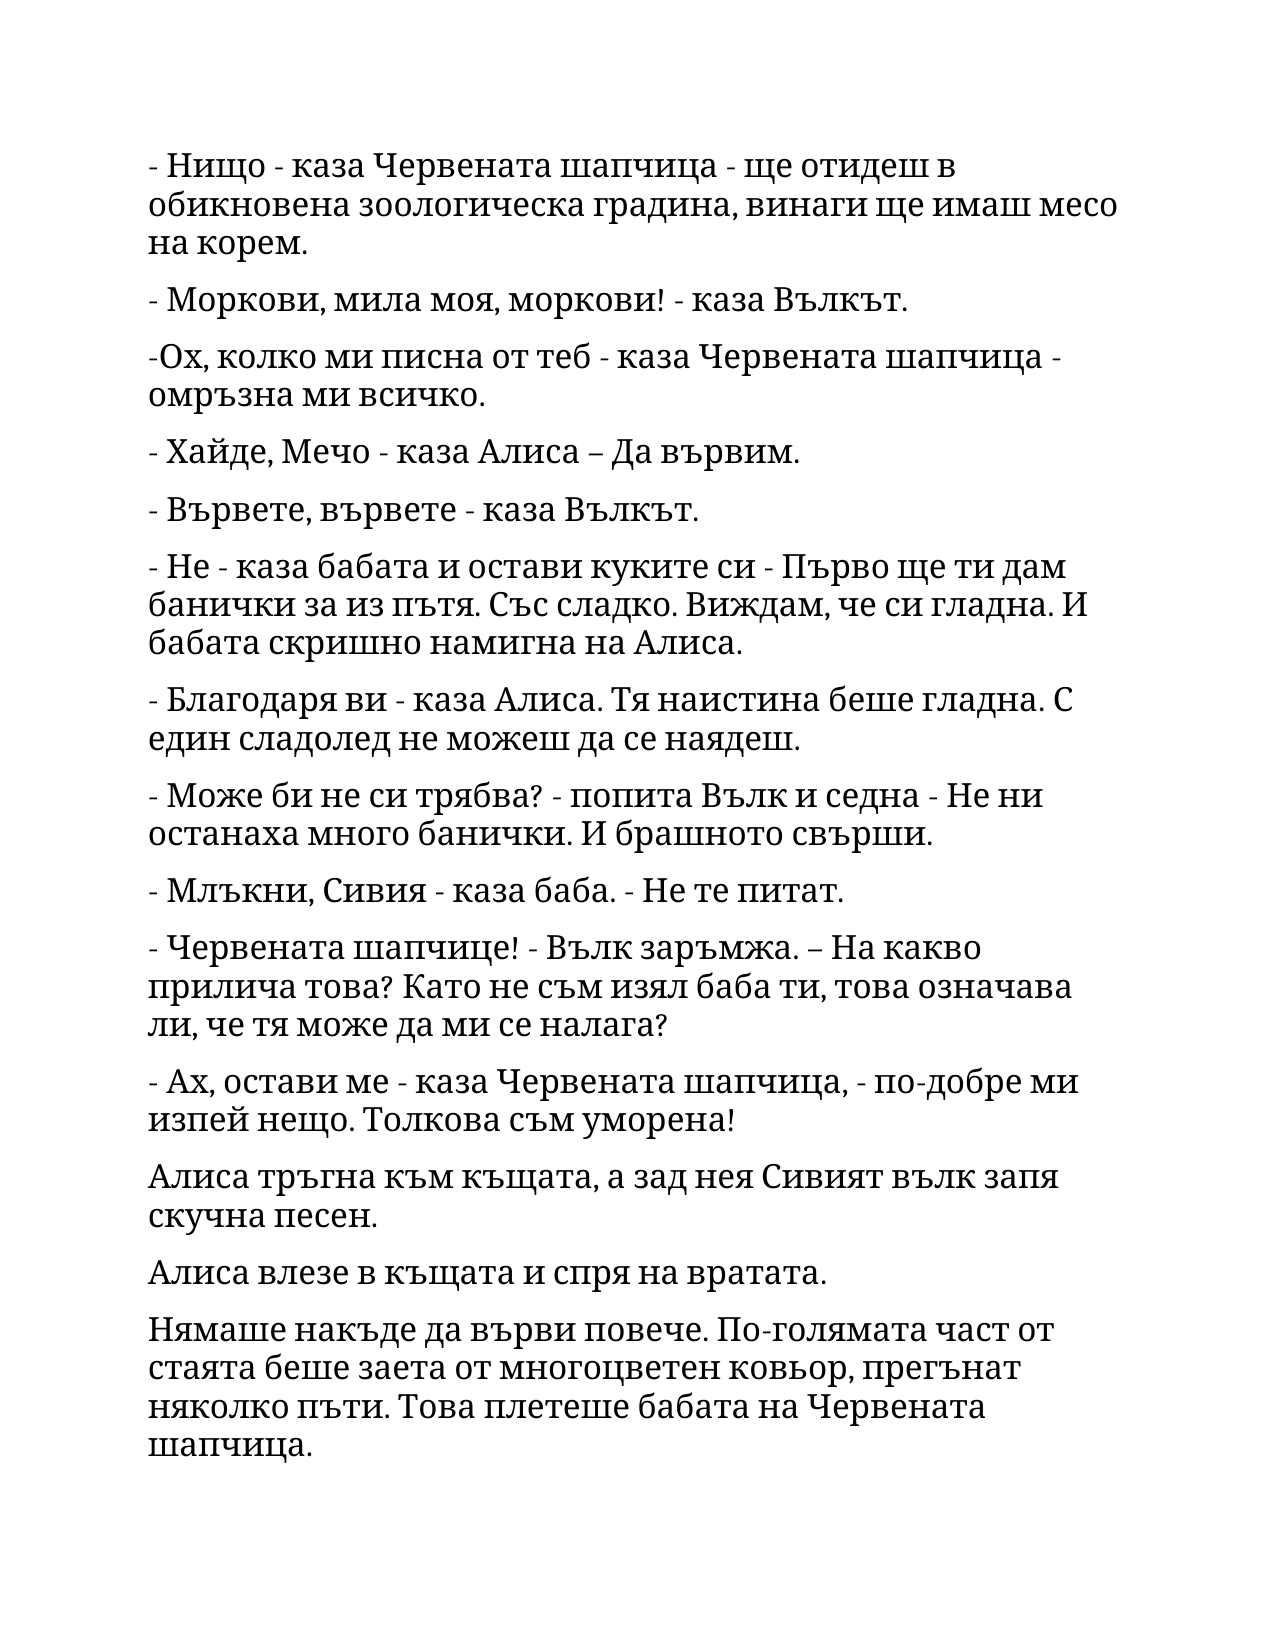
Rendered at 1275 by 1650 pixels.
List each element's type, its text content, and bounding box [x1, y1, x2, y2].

text - Вървете, вървете - каза Вълкът. [148, 491, 1127, 529]
text - Ах, остави ме - каза Червената шапчица, - по-добре ми изпей нещо. Толкова съм уморена! [148, 1063, 1127, 1140]
text - Благодаря ви - каза Алиса. Тя наистина беше гладна. С един сладолед не можеш да се наядеш. [148, 682, 1127, 758]
text Алиса тръгна към къщата, а зад нея Сивият вълк запя скучна песен. [148, 1159, 1127, 1236]
text - Нищо - каза Червената шапчица - ще отидеш в обикновена зоологическа градина, винаги ще имаш месо на корем. [148, 148, 1127, 263]
text -Ох, колко ми писна от теб - каза Червената шапчица - омръзна ми всичко. [148, 338, 1127, 415]
text Алиса влезе в къщата и спря на вратата. [148, 1254, 1127, 1293]
text - Може би не си трябва? - попита Вълк и седна - Не ни останаха много банички. И брашното свърши. [148, 777, 1127, 854]
text - Млъкни, Сивия - каза баба. - Не те питат. [148, 873, 1127, 911]
text Нямаше накъде да върви повече. По-голямата част от стаята беше заета от многоцветен ковьор, прегънат няколко пъти. Това плетеше бабата на Червената шапчица. [148, 1311, 1127, 1465]
text - Моркови, мила моя, моркови! - каза Вълкът. [148, 281, 1127, 320]
text - Хайде, Мечо - каза Алиса – Да вървим. [148, 434, 1127, 472]
text - Червената шапчице! - Вълк заръмжа. – На какво прилича това? Като не съм изял баба ти, това означава ли, че тя може да ми се налага? [148, 930, 1127, 1045]
text - Не - каза бабата и остави куките си - Първо ще ти дам банички за из пътя. Със сладко. Виждам, че си гладна. И бабата скришно намигна на Алиса. [148, 548, 1127, 663]
